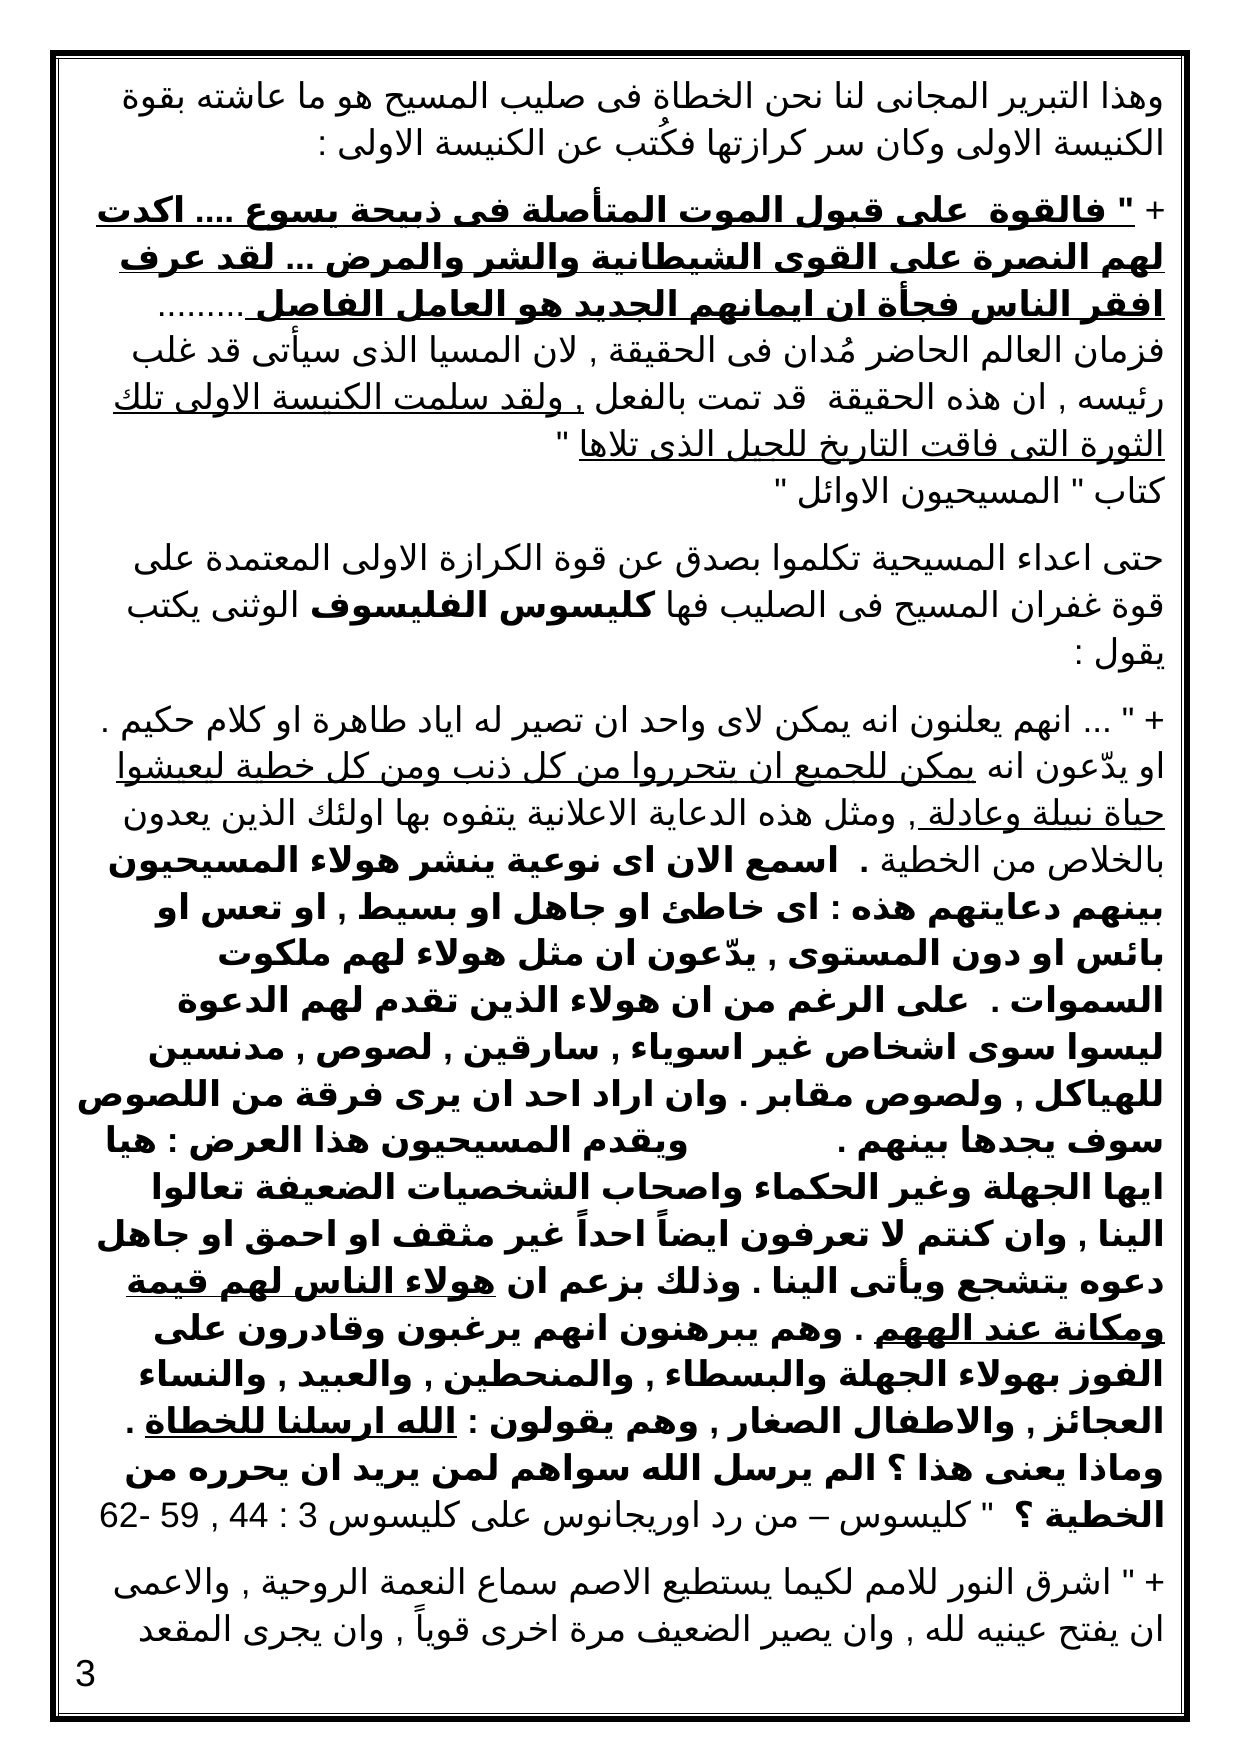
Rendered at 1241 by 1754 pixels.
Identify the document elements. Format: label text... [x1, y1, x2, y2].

text + " فالقوة على قبول الموت المتأصلة فى ذبيحة يسوع .... اكدت لهم النصرة على القوى الشيطانية والشر والمرض ... لقد عرف افقر الناس فجأة ان ايمانهم الجديد هو العامل الفاصل ......... فزمان العالم الحاضر مُدان فى الحقيقة , لان المسيا الذى سيأتى قد غلب رئيسه , ان هذه الحقيقة قد تمت بالفعل , ولقد سلمت الكنيسة الاولى تلك الثورة التى فاقت التاريخ للجيل الذى تلاها " كتاب " المسيحيون الاوائل " [75, 189, 1165, 511]
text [75, 1561, 1165, 1649]
text + " ... انهم يعلنون انه يمكن لاى واحد ان تصير له اياد طاهرة او كلام حكيم . او يدّعون انه يمكن للجميع ان يتحرروا من كل ذنب ومن كل خطية ليعيشوا حياة نبيلة وعادلة , ومثل هذه الدعاية الاعلانية يتفوه بها اولئك الذين يعدون بالخلاص من الخطية . اسمع الان اى نوعية ينشر هولاء المسيحيون بينهم دعايتهم هذه : اى خاطئ او جاهل او بسيط , او تعس او بائس او دون المستوى , يدّعون ان مثل هولاء لهم ملكوت السموات . على الرغم من ان هولاء الذين تقدم لهم الدعوة ليسوا سوى اشخاص غير اسوياء , سارقين , لصوص , مدنسين للهياكل , ولصوص مقابر . وان اراد احد ان يرى فرقة من اللصوص سوف يجدها بينهم . ويقدم المسيحيون هذا العرض : هيا ايها الجهلة وغير الحكماء واصحاب الشخصيات الضعيفة تعالوا الينا , وان كنتم لا تعرفون ايضاً احداً غير مثقف او احمق او جاهل دعوه يتشجع ويأتى الينا . وذلك بزعم ان هولاء الناس لهم قيمة ومكانة عند الههم . وهم يبرهنون انهم يرغبون وقادرون على الفوز بهولاء الجهلة والبسطاء , والمنحطين , والعبيد , والنساء العجائز , والاطفال الصغار , وهم يقولون : الله ارسلنا للخطاة . وماذا يعنى هذا ؟ الم يرسل الله سواهم لمن يريد ان يحرره من الخطية ؟ " كليسوس – من رد اوريجانوس على كليسوس 3 : 44 , 59 -62 [75, 699, 1165, 1534]
text وهذا التبرير المجانى لنا نحن الخطاة فى صليب المسيح هو ما عاشته بقوة الكنيسة الاولى وكان سر كرازتها فكُتب عن الكنيسة الاولى : [75, 75, 1165, 162]
text حتى اعداء المسيحية تكلموا بصدق عن قوة الكرازة الاولى المعتمدة على قوة غفران المسيح فى الصليب فها كليسوس الفليسوف الوثنى يكتب يقول : [75, 538, 1165, 672]
